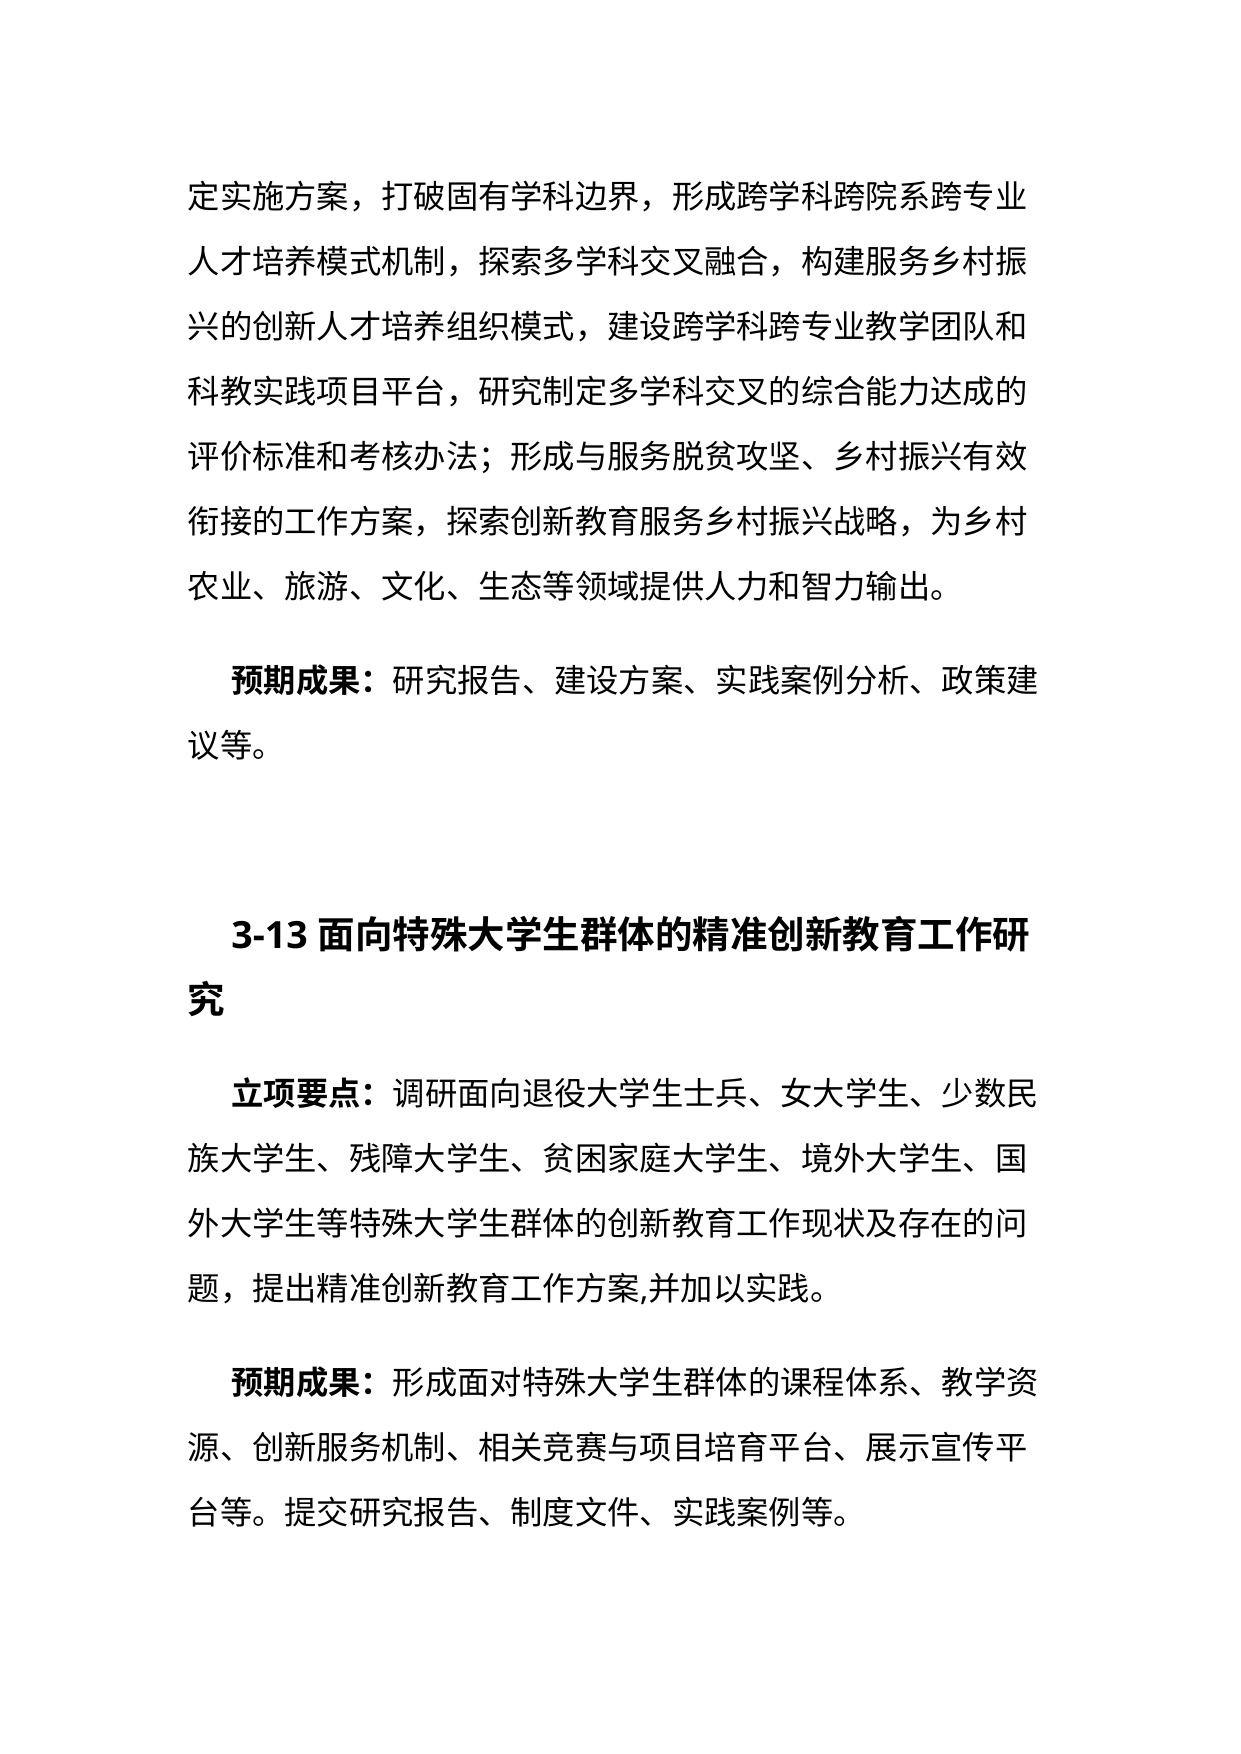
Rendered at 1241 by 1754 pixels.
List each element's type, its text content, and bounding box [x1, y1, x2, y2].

text 立项要点：调研面向退役大学生士兵、女大学生、少数民族大学生、残障大学生、贫困家庭大学生、境外大学生、国外大学生等特殊大学生群体的创新教育工作现状及存在的问题，提出精准创新教育工作方案,并加以实践。 [187, 1059, 1053, 1319]
text 预期成果：研究报告、建设方案、实践案例分析、政策建议等。 [187, 646, 1053, 776]
subtitle 3-13 面向特殊大学生群体的精准创新教育工作研究 [187, 899, 1053, 1029]
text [187, 162, 1053, 617]
text 预期成果：形成面对特殊大学生群体的课程体系、教学资源、创新服务机制、相关竞赛与项目培育平台、展示宣传平台等。提交研究报告、制度文件、实践案例等。 [187, 1348, 1053, 1543]
